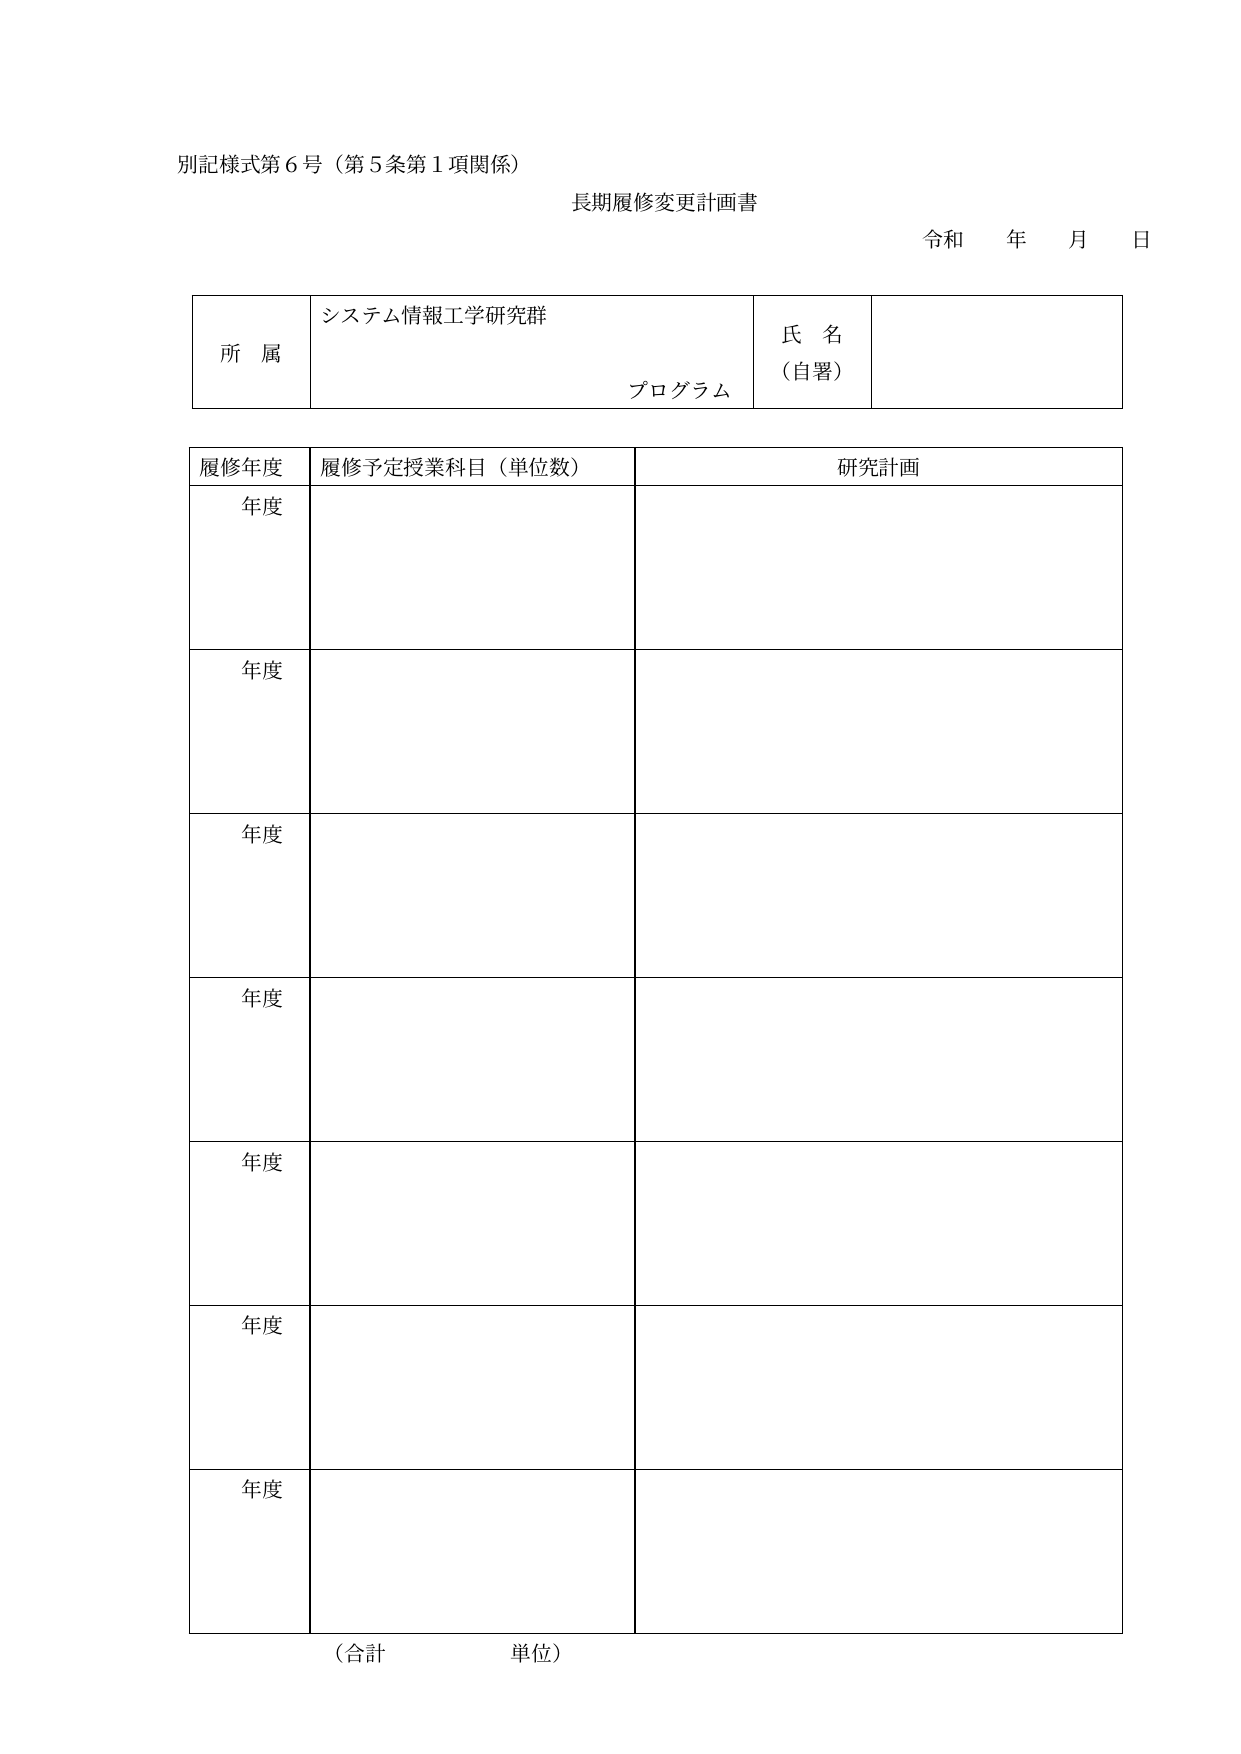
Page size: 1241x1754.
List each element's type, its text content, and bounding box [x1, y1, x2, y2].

table_cell [311, 1306, 634, 1469]
table_cell [311, 650, 634, 813]
table_header 氏 名（自署） [754, 296, 871, 408]
table_cell 年度 [190, 1470, 309, 1633]
table_header 履修予定授業科目（単位数） [311, 448, 634, 485]
table_header システム情報工学研究群 プログラム [311, 296, 753, 408]
table_cell [311, 1142, 634, 1305]
table_cell [311, 814, 634, 977]
text 長期履修変更計画書 [177, 182, 1152, 220]
text 令和 年 月 日 [177, 220, 1152, 257]
table_cell [311, 1470, 634, 1633]
table_cell 年度 [190, 978, 309, 1141]
table_cell 年度 [190, 1142, 309, 1305]
table_header 履修年度 [190, 448, 309, 485]
table_cell 年度 [190, 650, 309, 813]
table_cell [636, 650, 1122, 813]
table_cell [636, 1306, 1122, 1469]
table_cell [636, 486, 1122, 649]
table_header 所 属 [193, 296, 310, 408]
table_cell [311, 978, 634, 1141]
table_cell [636, 1470, 1122, 1633]
table_cell [636, 1142, 1122, 1305]
table_cell 年度 [190, 814, 309, 977]
table_cell 年度 [190, 486, 309, 649]
text 別記様式第６号（第５条第１項関係） [177, 145, 1152, 182]
table_cell [311, 486, 634, 649]
table_cell 年度 [190, 1306, 309, 1469]
text （合計 単位） [177, 1634, 1152, 1672]
table_header 研究計画 [636, 448, 1122, 485]
table_cell [636, 814, 1122, 977]
table_cell [636, 978, 1122, 1141]
table_header [872, 296, 1122, 408]
